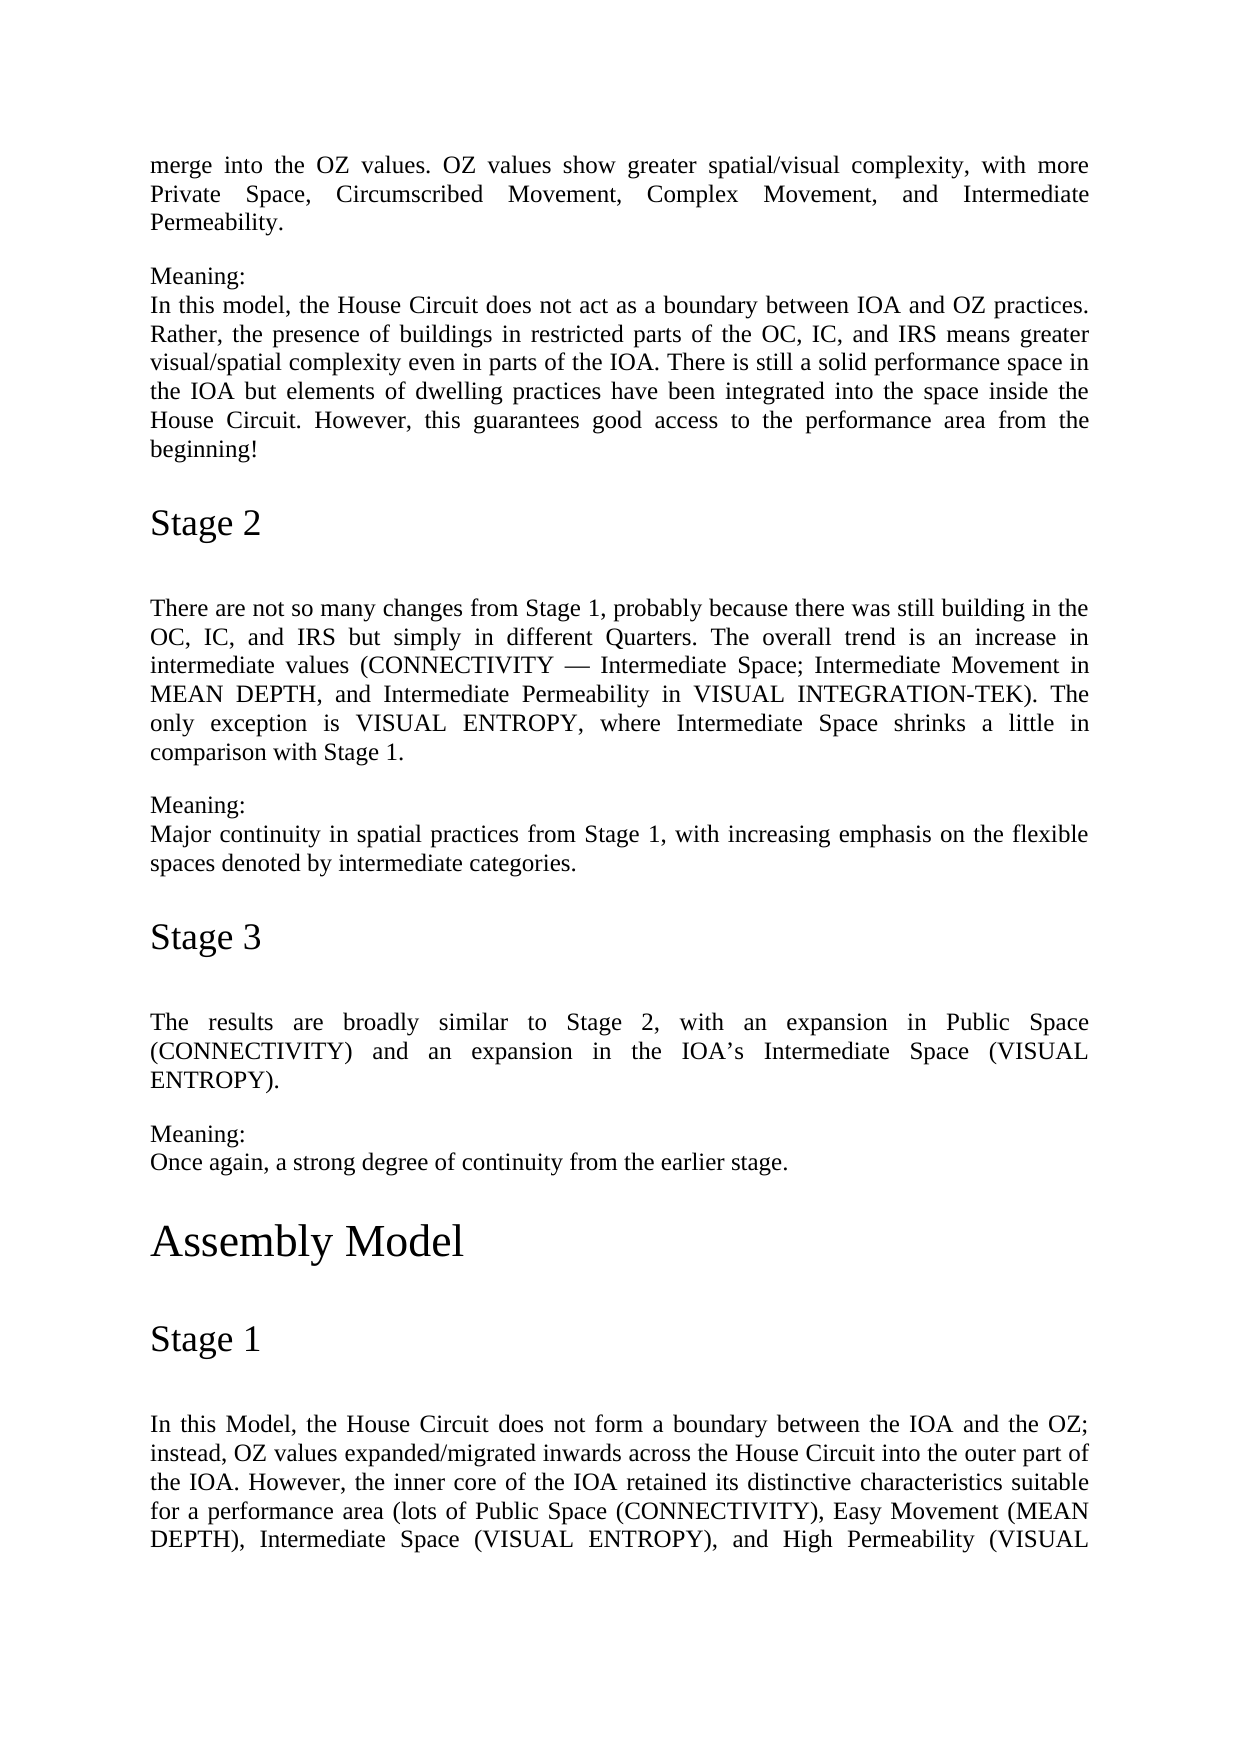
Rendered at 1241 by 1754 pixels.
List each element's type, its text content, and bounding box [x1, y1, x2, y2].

text Major continuity in spatial practices from Stage 1, with increasing emphasis on the flexible spaces denoted by intermediate categories. [150, 819, 1090, 877]
subtitle Stage 1 [150, 1316, 1090, 1359]
text Meaning: [150, 791, 1090, 819]
subtitle Assembly Model [150, 1214, 1090, 1266]
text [150, 1409, 1090, 1553]
subtitle Stage 2 [150, 500, 1090, 543]
text Meaning: [150, 1119, 1090, 1147]
text Meaning: [150, 261, 1090, 290]
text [150, 150, 1090, 236]
text Once again, a strong degree of continuity from the earlier stage. [150, 1147, 1090, 1176]
text In this model, the House Circuit does not act as a boundary between IOA and OZ practices. Rather, the presence of buildings in restricted parts of the OC, IC, and IRS means greater visual/spatial complexity even in parts of the IOA. There is still a solid performance space in the IOA but elements of dwelling practices have been integrated into the space inside the House Circuit. However, this guarantees good access to the performance area from the beginning! [150, 290, 1090, 462]
text The results are broadly similar to Stage 2, with an expansion in Public Space (CONNECTIVITY) and an expansion in the IOA’s Intermediate Space (VISUAL ENTROPY). [150, 1007, 1090, 1094]
text There are not so many changes from Stage 1, probably because there was still building in the OC, IC, and IRS but simply in different Quarters. The overall trend is an increase in intermediate values (CONNECTIVITY — Intermediate Space; Intermediate Movement in MEAN DEPTH, and Intermediate Permeability in VISUAL INTEGRATION-TEK). The only exception is VISUAL ENTROPY, where Intermediate Space shrinks a little in comparison with Stage 1. [150, 593, 1090, 766]
subtitle Stage 3 [150, 914, 1090, 957]
